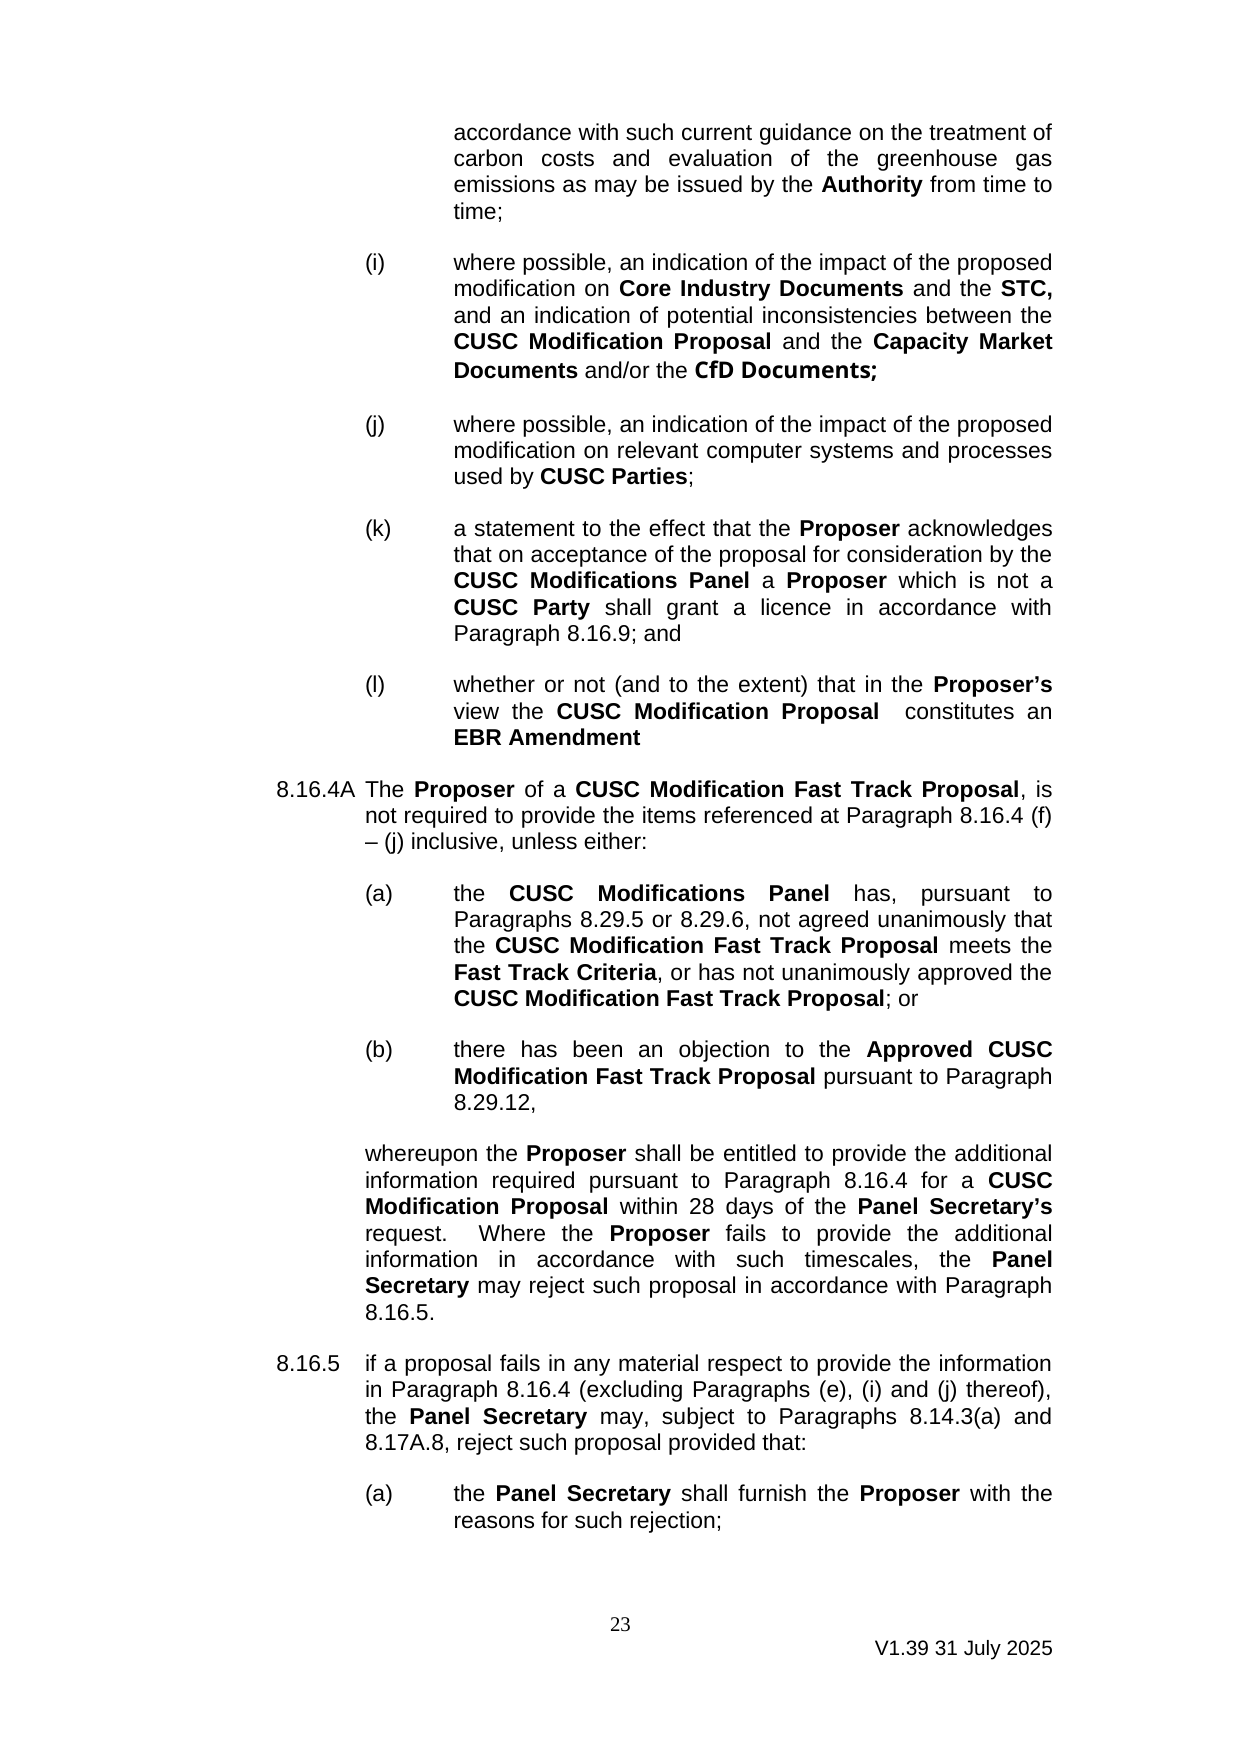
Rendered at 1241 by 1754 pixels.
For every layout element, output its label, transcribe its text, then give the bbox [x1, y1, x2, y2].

subtitle whereupon the Proposer shall be entitled to provide the additional information required pursuant to Paragraph 8.16.4 for a CUSC Modification Proposal within 28 days of the Panel Secretary’s request. Where the Proposer fails to provide the additional information in accordance with such timescales, the Panel Secretary may reject such proposal in accordance with Paragraph 8.16.5. [365, 1140, 1053, 1325]
subtitle (b) there has been an objection to the Approved CUSC Modification Fast Track Proposal pursuant to Paragraph 8.29.12, [365, 1036, 1053, 1115]
subtitle a statement to the effect that the Proposer acknowledges that on acceptance of the proposal for consideration by the CUSC Modifications Panel a Proposer which is not a CUSC Party shall grant a licence in accordance with Paragraph 8.16.9; and [365, 515, 1053, 646]
subtitle whether or not (and to the extent) that in the Proposer’s view the CUSC Modification Proposal constitutes an EBR Amendment [365, 671, 1053, 751]
subtitle 8.16.4A The Proposer of a CUSC Modification Fast Track Proposal, is not required to provide the items referenced at Paragraph 8.16.4 (f) – (j) inclusive, unless either: [276, 776, 1053, 854]
subtitle if a proposal fails in any material respect to provide the information in Paragraph 8.16.4 (excluding Paragraphs (e), (i) (j) thereof), the Panel Secretary may, subject to Paragraphs 8.14.3(a) 8.17A.8, reject such proposal provided that: [276, 1350, 1053, 1455]
text (a) the Panel Secretary shall furnish the Proposer with the reasons for such rejection; [365, 1480, 1053, 1533]
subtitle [365, 118, 1053, 224]
subtitle where possible, an indication of the impact of the proposed modification on Core Industry Documents the STC, an ication of potential inconsistencies between the CUSC Modification Proposal the Capacity Market Documents /or the CfD Documents; [365, 249, 1053, 386]
subtitle where possible, an indication of the impact of the proposed modification on relevant computer systems processes used by CUSC Parties; [365, 411, 1053, 490]
subtitle (a) the CUSC Modifications Panel has, pursuant to Paragraphs 8.29.5 or 8.29.6, not agreed unanimously that the CUSC Modification Fast Track Proposal meets the Fast Track Criteria, or has not unanimously approved the CUSC Modification Fast Track Proposal; or [365, 879, 1053, 1011]
